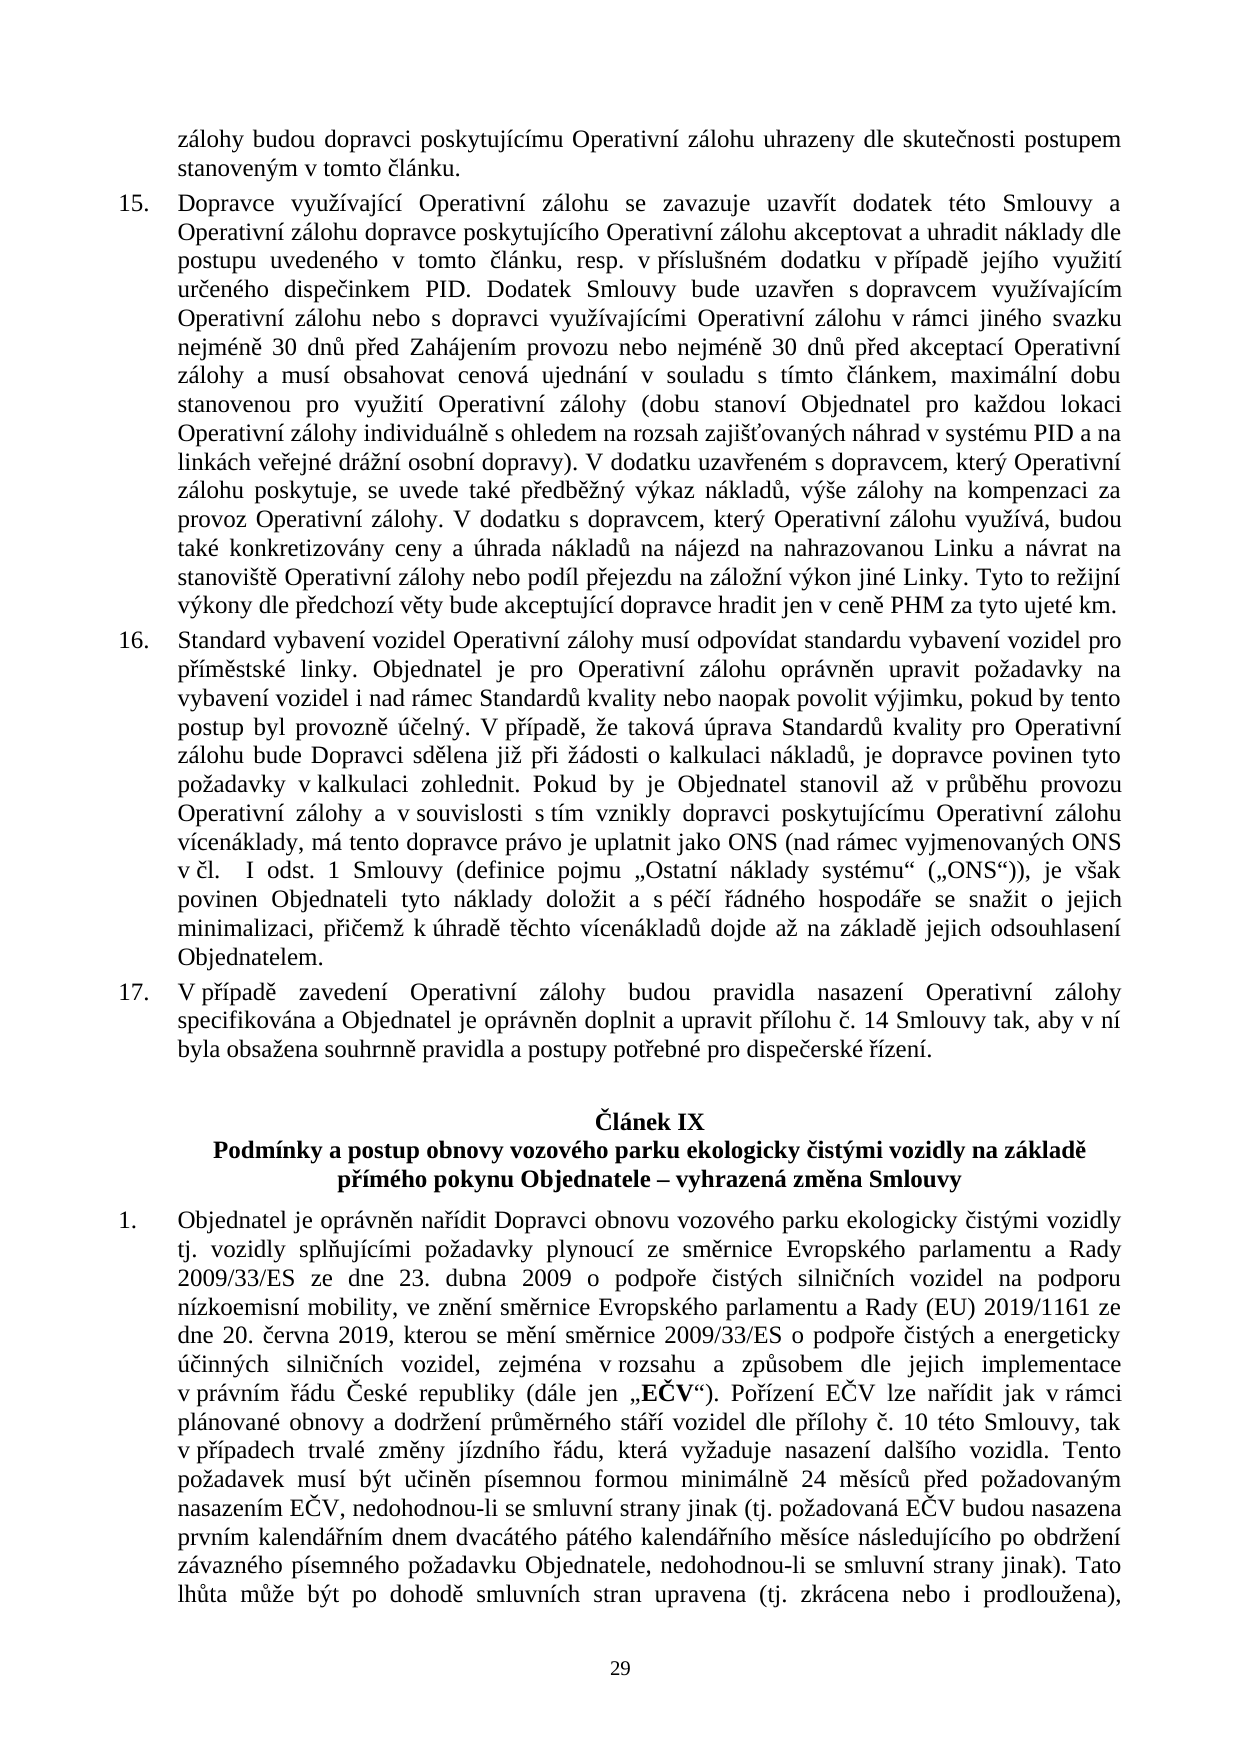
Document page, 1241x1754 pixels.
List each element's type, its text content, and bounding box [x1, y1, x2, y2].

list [118, 1205, 1122, 1608]
text Článek IX [177, 1107, 1122, 1135]
list V případě zavedení Operativní zálohy budou pravidla nasazení Operativní zálohy specifikována a Objednatel je oprávněn doplnit a upravit přílohu č. 14 Smlouvy tak, aby v ní byla obsažena souhrnně pravidla a postupy potřebné pro dispečerské řízení. [118, 977, 1122, 1063]
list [118, 124, 1122, 182]
text Podmínky a postup obnovy vozového parku ekologicky čistými vozidly na základě přímého pokynu Objednatele – vyhrazená změna Smlouvy [177, 1135, 1122, 1193]
list Standard vybavení vozidel Operativní zálohy musí odpovídat standardu vybavení vozidel pro příměstské linky. Objednatel je pro Operativní zálohu oprávněn upravit požadavky na vybavení vozidel i nad rámec Standardů kvality nebo naopak povolit výjimku, pokud by tento postup byl provozně účelný. V případě, že taková úprava Standardů kvality pro Operativní zálohu bude Dopravci sdělena již při žádosti o kalkulaci nákladů, je dopravce povinen tyto požadavky v kalkulaci zohlednit. Pokud by je Objednatel stanovil až v průběhu provozu Operativní zálohy a v souvislosti s tím vznikly dopravci poskytujícímu Operativní zálohu vícenáklady, má tento dopravce právo je uplatnit jako ONS (nad rámec vyjmenovaných ONS v čl. I odst. 1 Smlouvy (definice pojmu „Ostatní náklady systému“ („ONS“)), je však povinen Objednateli tyto náklady doložit a s péčí řádného hospodáře se snažit o jejich minimalizaci, přičemž k úhradě těchto vícenákladů dojde až na základě jejich odsouhlasení Objednatelem. [118, 625, 1122, 970]
list Dopravce využívající Operativní zálohu se zavazuje uzavřít dodatek této Smlouvy a Operativní zálohu dopravce poskytujícího Operativní zálohu akceptovat a uhradit náklady dle postupu uvedeného v tomto článku, resp. v příslušném dodatku v případě jejího využití určeného dispečinkem PID. Dodatek Smlouvy bude uzavřen s dopravcem využívajícím Operativní zálohu nebo s dopravci využívajícími Operativní zálohu v rámci jiného svazku nejméně 30 dnů před Zahájením provozu nebo nejméně 30 dnů před akceptací Operativní zálohy a musí obsahovat cenová ujednání v souladu s tímto článkem, maximální dobu stanovenou pro využití Operativní zálohy (dobu stanoví Objednatel pro každou lokaci Operativní zálohy individuálně s ohledem na rozsah zajišťovaných náhrad v systému PID a na linkách veřejné drážní osobní dopravy). V dodatku uzavřeném s dopravcem, který Operativní zálohu poskytuje, se uvede také předběžný výkaz nákladů, výše zálohy na kompenzaci za provoz Operativní zálohy. V dodatku s dopravcem, který Operativní zálohu využívá, budou také konkretizovány ceny a úhrada nákladů na nájezd na nahrazovanou Linku a návrat na stanoviště Operativní zálohy nebo podíl přejezdu na záložní výkon jiné Linky. Tyto to režijní výkony dle předchozí věty bude akceptující dopravce hradit jen v ceně PHM za tyto ujeté km. [118, 188, 1122, 619]
